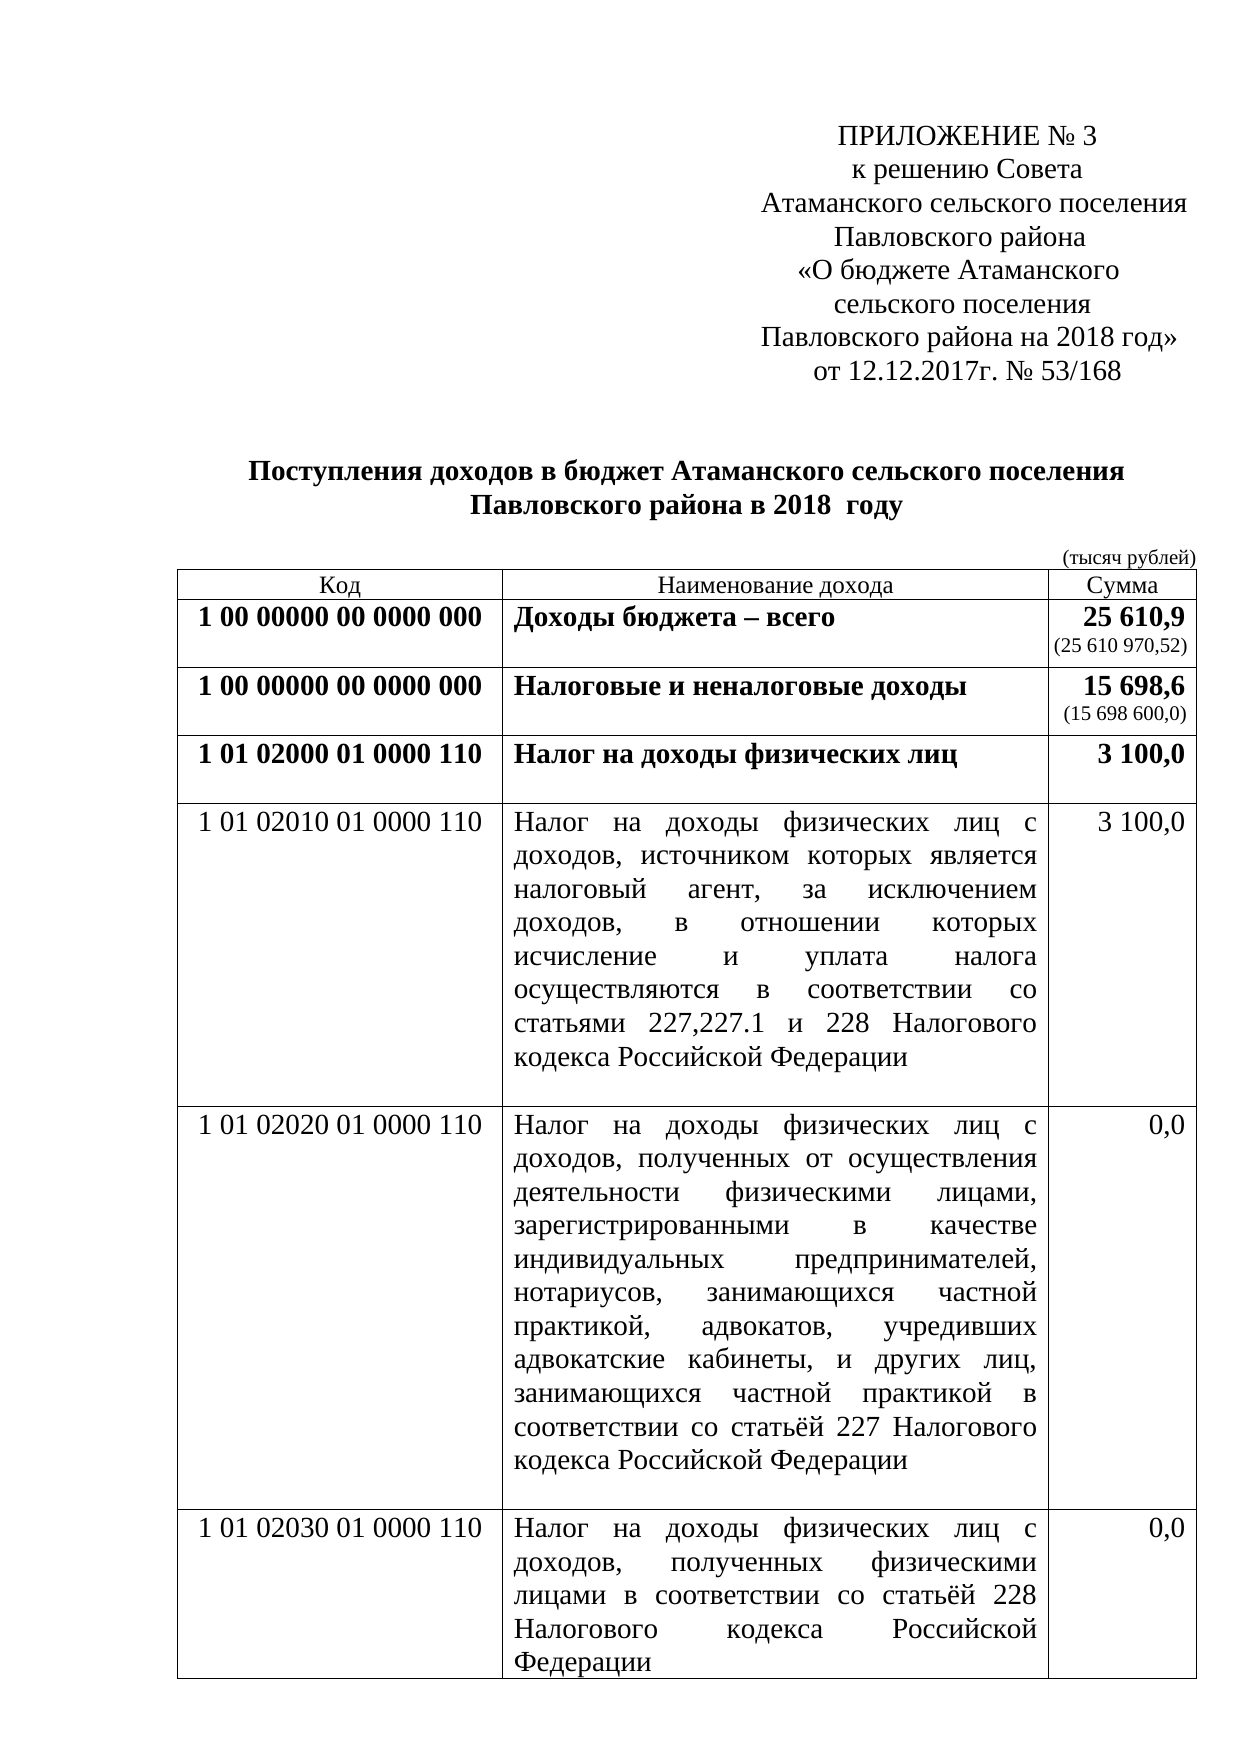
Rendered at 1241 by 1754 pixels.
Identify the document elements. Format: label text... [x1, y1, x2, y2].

text ПРИЛОЖЕНИЕ № 3 [738, 118, 1196, 152]
table_header Код [178, 570, 502, 598]
text сельского поселения [177, 286, 1196, 319]
table_cell 1 01 02020 01 0000 110 [178, 1107, 502, 1509]
table_cell 15 698,6 (15 698 600,0) [1049, 668, 1196, 735]
text Павловского района [177, 219, 1196, 252]
text к решению Совета [738, 152, 1196, 185]
table_cell 1 01 02000 01 0000 110 [178, 736, 502, 803]
text «О бюджете Атаманского [177, 252, 1196, 286]
table_cell 1 00 00000 00 0000 000 [178, 600, 502, 667]
table_header Наименование дохода [503, 570, 1048, 598]
table_cell Налоговые и неналоговые доходы [503, 668, 1048, 735]
table_cell 3 100,0 [1049, 804, 1196, 1106]
table_cell 0,0 [1049, 1510, 1196, 1678]
table_cell Налог на доходы физических лиц с доходов, полученных физическими лицами в соответствии со статьёй 228 Налогового кодекса Российской Федерации [503, 1510, 1048, 1678]
text от 12.12.2017г. № 53/168 [177, 353, 1196, 386]
text (тысяч рублей) [177, 545, 1196, 569]
table_cell Налог на доходы физических лиц [503, 736, 1048, 803]
table_cell Налог на доходы физических лиц с доходов, источником которых является налоговый агент, за исключением доходов, в отношении которых исчисление и уплата налога осуществляются в соответствии со статьями 227,227.1 и 228 Налогового кодекса Российской Федерации [503, 804, 1048, 1106]
table_header Сумма [1049, 570, 1196, 598]
table_cell 3 100,0 [1049, 736, 1196, 803]
table_cell 1 01 02010 01 0000 110 [178, 804, 502, 1106]
table_cell 1 00 00000 00 0000 000 [178, 668, 502, 735]
table_cell Доходы бюджета – всего [503, 600, 1048, 667]
table_cell 1 01 02030 01 0000 110 [178, 1510, 502, 1678]
text Поступления доходов в бюджет Атаманского сельского поселения Павловского района в 2018 году [177, 453, 1196, 521]
text Атаманского сельского поселения [650, 185, 1196, 219]
text Павловского района на 2018 год» [177, 319, 1196, 353]
table_cell 25 610,9 (25 610 970,52) [1049, 600, 1196, 667]
table_cell 0,0 [1049, 1107, 1196, 1509]
table_cell Налог на доходы физических лиц с доходов, полученных от осуществления деятельности физическими лицами, зарегистрированными в качестве индивидуальных предпринимателей, нотариусов, занимающихся частной практикой, адвокатов, учредивших адвокатские кабинеты, и других лиц, занимающихся частной практикой в соответствии со статьёй 227 Налогового кодекса Российской Федерации [503, 1107, 1048, 1509]
